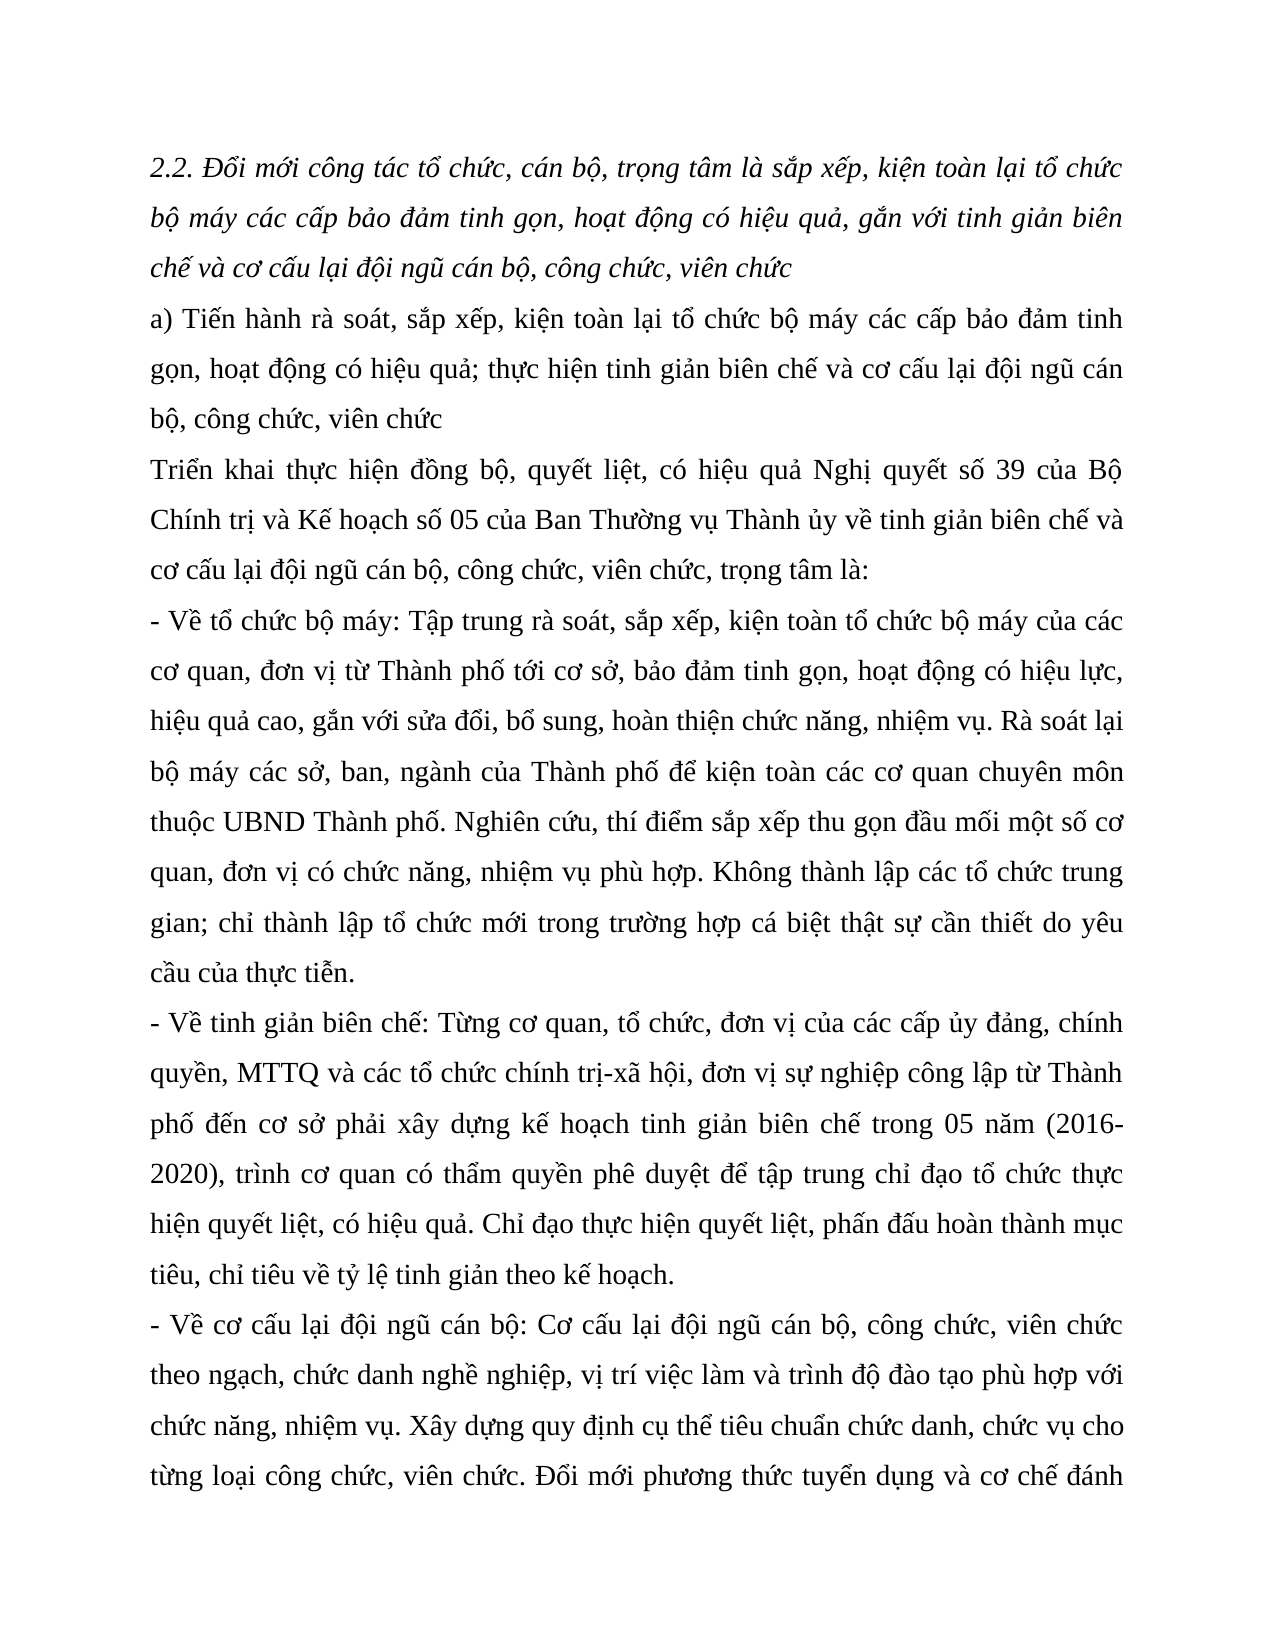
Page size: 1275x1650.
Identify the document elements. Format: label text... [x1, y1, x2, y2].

text - Về tinh giản biên chế: Từng cơ quan, tổ chức, đơn vị của các cấp ủy đảng, chính quyền, MTTQ và các tổ chức chính trị-xã hội, đơn vị sự nghiệp công lập từ Thành phố đến cơ sở phải xây dựng kế hoạch tinh giản biên chế trong 05 năm (2016-2020), trình cơ quan có thẩm quyền phê duyệt để tập trung chỉ đạo tổ chức thực hiện quyết liệt, có hiệu quả. Chỉ đạo thực hiện quyết liệt, phấn đấu hoàn thành mục tiêu, chỉ tiêu về tỷ lệ tinh giản theo kế hoạch. [150, 1005, 1125, 1290]
text Triển khai thực hiện đồng bộ, quyết liệt, có hiệu quả Nghị quyết số 39 của Bộ Chính trị và Kế hoạch số 05 của Ban Thường vụ Thành ủy về tinh giản biên chế và cơ cấu lại đội ngũ cán bộ, công chức, viên chức, trọng tâm là: [150, 452, 1125, 586]
text a) Tiến hành rà soát, sắp xếp, kiện toàn lại tổ chức bộ máy các cấp bảo đảm tinh gọn, hoạt động có hiệu quả; thực hiện tinh giản biên chế và cơ cấu lại đội ngũ cán bộ, công chức, viên chức [150, 301, 1125, 435]
text - Về tổ chức bộ máy: Tập trung rà soát, sắp xếp, kiện toàn tổ chức bộ máy của các cơ quan, đơn vị từ Thành phố tới cơ sở, bảo đảm tinh gọn, hoạt động có hiệu lực, hiệu quả cao, gắn với sửa đổi, bổ sung, hoàn thiện chức năng, nhiệm vụ. Rà soát lại bộ máy các sở, ban, ngành của Thành phố để kiện toàn các cơ quan chuyên môn thuộc UBND Thành phố. Nghiên cứu, thí điểm sắp xếp thu gọn đầu mối một số cơ quan, đơn vị có chức năng, nhiệm vụ phù hợp. Không thành lập các tổ chức trung gian; chỉ thành lập tổ chức mới trong trường hợp cá biệt thật sự cần thiết do yêu cầu của thực tiễn. [150, 603, 1125, 988]
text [150, 1307, 1125, 1492]
text 2.2. Đổi mới công tác tổ chức, cán bộ, trọng tâm là sắp xếp, kiện toàn lại tổ chức bộ máy các cấp bảo đảm tinh gọn, hoạt động có hiệu quả, gắn với tinh giản biên chế và cơ cấu lại đội ngũ cán bộ, công chức, viên chức [150, 150, 1125, 284]
